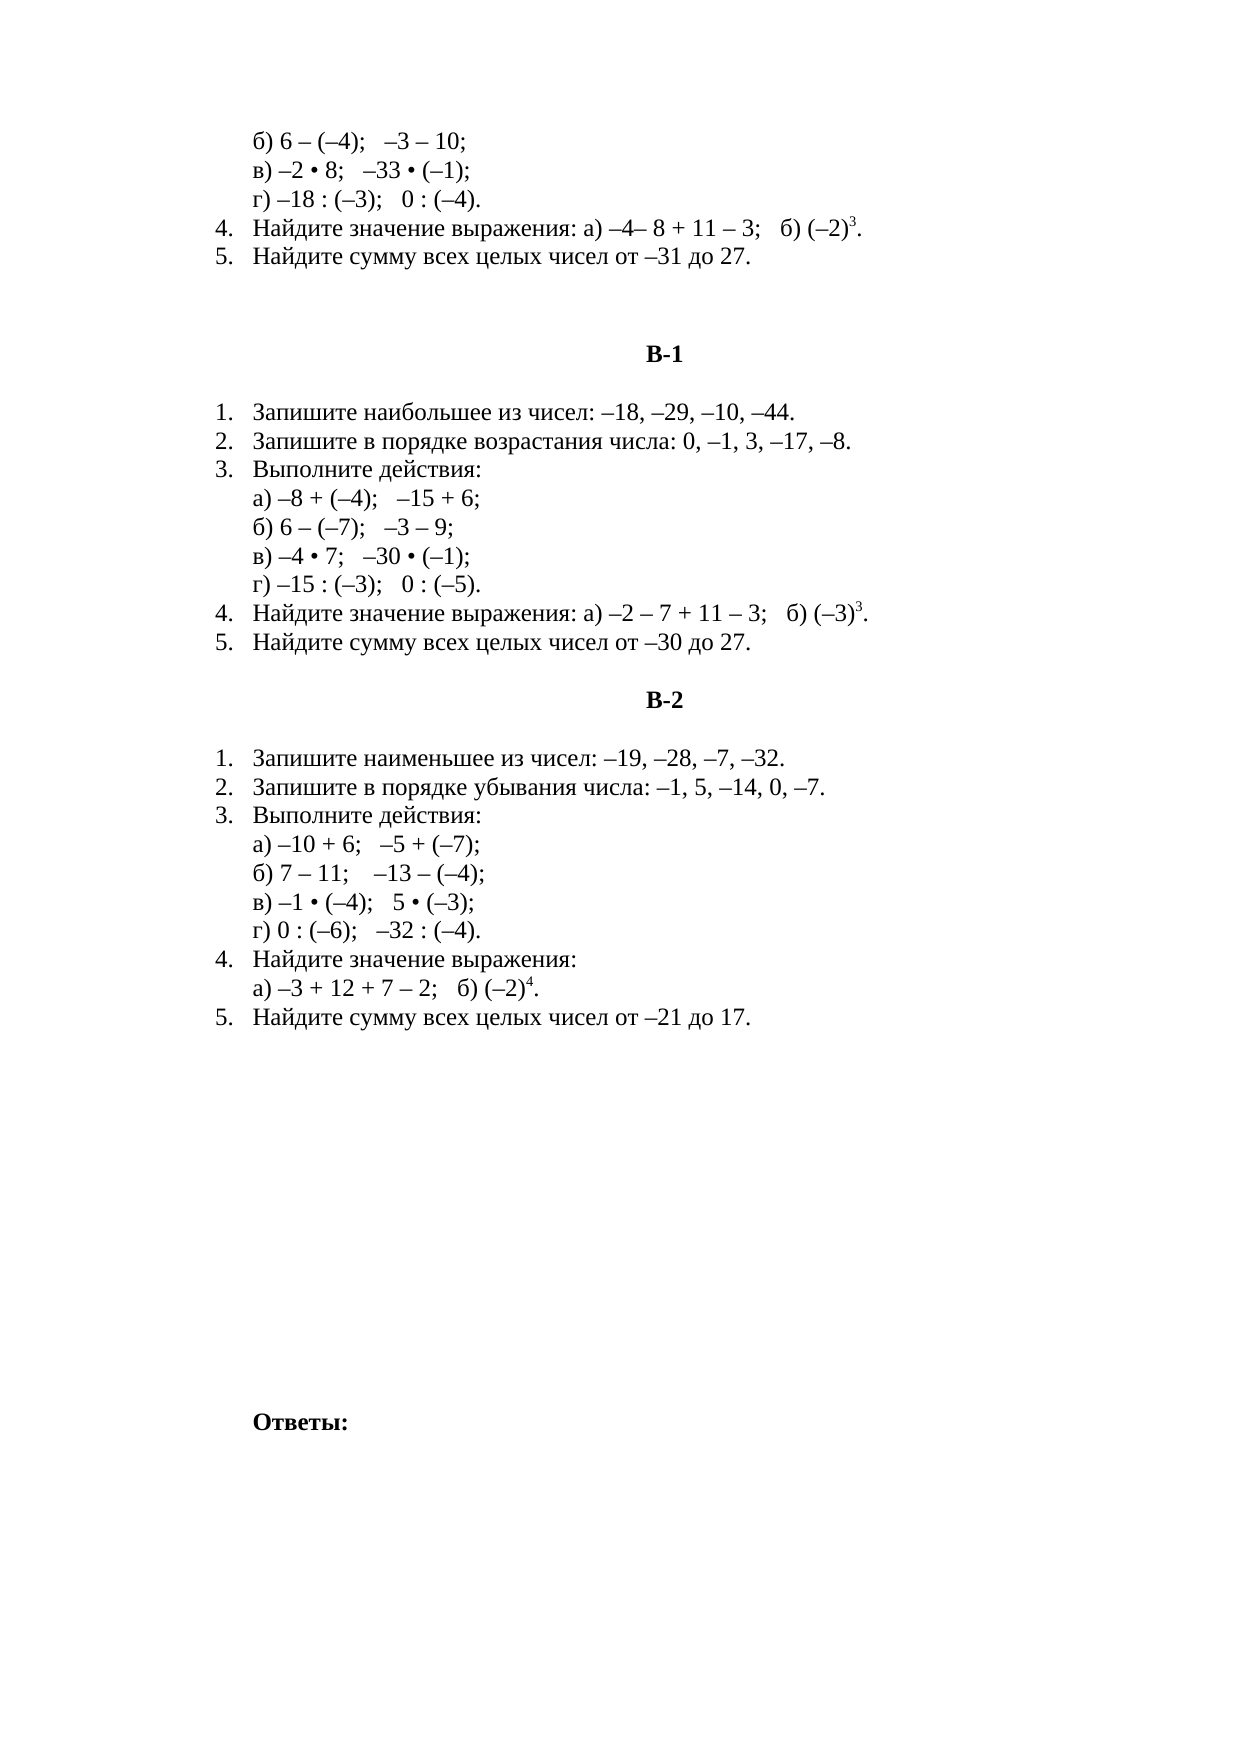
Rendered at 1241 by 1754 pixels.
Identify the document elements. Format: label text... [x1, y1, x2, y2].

list Найдите значение выражения: а) –4– 8 + 11 – 3; б) (–2)3. [215, 213, 1152, 241]
text В-2 [177, 685, 1152, 714]
list Найдите сумму всех целых чисел от –31 до 27. [215, 241, 1152, 270]
list Найдите сумму всех целых чисел от –30 до 27. [215, 627, 1152, 656]
list Выполните действия: а) –10 + 6; –5 + (–7); б) 7 – 11; –13 – (–4); в) –1 • (–4); 5 • (–3); г) 0 : (–6); –32 : (–4). [215, 800, 1152, 944]
list Найдите значение выражения: а) –3 + 12 + 7 – 2; б) (–2)4. [215, 944, 1152, 1002]
list Запишите наименьшее из чисел: –19, –28, –7, –32. [215, 743, 1152, 772]
list Найдите сумму всех целых чисел от –21 до 17. [215, 1002, 1152, 1030]
list Запишите в порядке убывания числа: –1, 5, –14, 0, –7. [215, 772, 1152, 800]
list Запишите наибольшее из чисел: –18, –29, –10, –44. [215, 397, 1152, 426]
list Выполните действия: а) –8 + (–4); –15 + 6; б) 6 – (–7); –3 – 9; в) –4 • 7; –30 • (–1); г) –15 : (–3); 0 : (–5). [215, 454, 1152, 598]
text В-1 [177, 339, 1152, 368]
text Ответы: [252, 1407, 1152, 1436]
list Запишите в порядке возрастания числа: 0, –1, 3, –17, –8. [215, 426, 1152, 454]
list Найдите значение выражения: а) –2 – 7 + 11 – 3; б) (–3)3. [215, 598, 1152, 627]
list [215, 126, 1152, 213]
